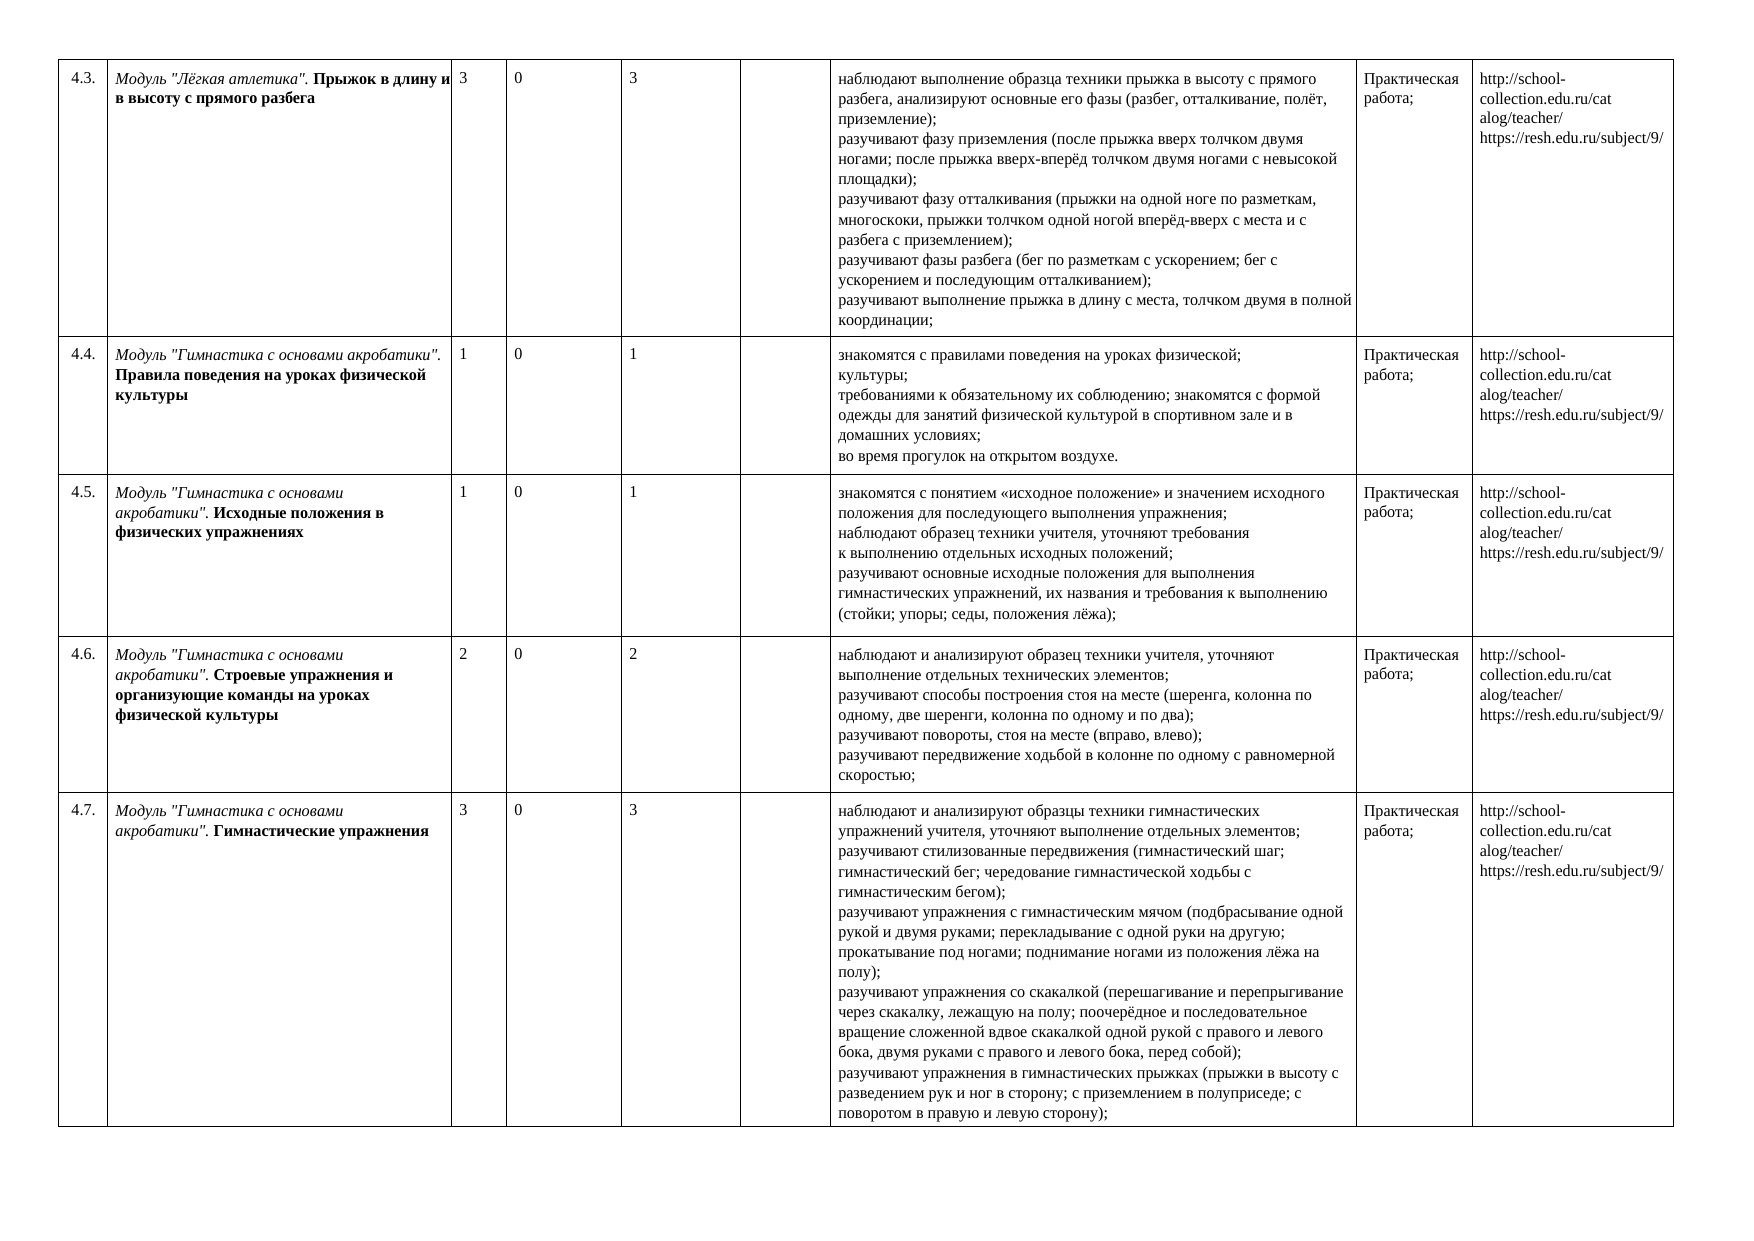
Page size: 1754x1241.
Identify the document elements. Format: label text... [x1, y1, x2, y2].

table_cell 3 [622, 793, 740, 1126]
table_header 3 [622, 60, 740, 336]
table_header Практическая работа; [1357, 60, 1472, 336]
table_header 0 [507, 60, 621, 336]
table_cell http://school- collection.edu.ru/cat alog/teacher/ https://resh.edu.ru/subject/9/ [1473, 637, 1673, 792]
table_cell 0 [507, 637, 621, 792]
table_cell знакомятся с правилами поведения на уроках физической; культуры; требованиями к обязательному их соблюдению; знакомятся с формой одежды для занятий физической культурой в спортивном зале и в домашних условиях; во время прогулок на открытом воздухе. [831, 337, 1356, 474]
table_cell http://school- collection.edu.ru/cat alog/teacher/ https://resh.edu.ru/subject/9/ [1473, 475, 1673, 636]
table_cell 2 [452, 637, 506, 792]
table_cell http://school- collection.edu.ru/cat alog/teacher/ https://resh.edu.ru/subject/9/ [1473, 337, 1673, 474]
table_header http://school- collection.edu.ru/cat alog/teacher/ https://resh.edu.ru/subject/9/ [1473, 60, 1673, 336]
table_cell 1 [622, 337, 740, 474]
table_cell знакомятся с понятием «исходное положение» и значением исходного положения для последующего выполнения упражнения; наблюдают образец техники учителя, уточняют требования к выполнению отдельных исходных положений; разучивают основные исходные положения для выполнения гимнастических упражнений, их названия и требования к выполнению (стойки; упоры; седы, положения лёжа); [831, 475, 1356, 636]
table_header 3 [452, 60, 506, 336]
table_cell Практическая работа; [1357, 793, 1472, 1126]
table_cell [741, 637, 830, 792]
table_cell 4.7. [59, 793, 107, 1126]
table_header Модуль "Лёгкая атлетика". Прыжок в длину и в высоту с прямого разбега [108, 60, 451, 336]
table_cell наблюдают и анализируют образцы техники гимнастических упражнений учителя, уточняют выполнение отдельных элементов; разучивают стилизованные передвижения (гимнастический шаг; гимнастический бег; чередование гимнастической ходьбы с гимнастическим бегом); разучивают упражнения с гимнастическим мячом (подбрасывание одной рукой и двумя руками; перекладывание с одной руки на другую; прокатывание под ногами; поднимание ногами из положения лёжа на полу); разучивают упражнения со скакалкой (перешагивание и перепрыгивание через скакалку, лежащую на полу; поочерёдное и последовательное вращение сложенной вдвое скакалкой одной рукой с правого и левого бока, двумя руками с правого и левого бока, перед собой); разучивают упражнения в гимнастических прыжках (прыжки в высоту с разведением рук и ног в сторону; с приземлением в полуприседе; с поворотом в правую и левую сторону); [831, 793, 1356, 1126]
table_cell Практическая работа; [1357, 337, 1472, 474]
table_cell 0 [507, 793, 621, 1126]
table_header наблюдают выполнение образца техники прыжка в высоту с прямого разбега, анализируют основные его фазы (разбег, отталкивание, полёт, приземление); разучивают фазу приземления (после прыжка вверх толчком двумя ногами; после прыжка вверх-вперёд толчком двумя ногами с невысокой площадки); разучивают фазу отталкивания (прыжки на одной ноге по разметкам, многоскоки, прыжки толчком одной ногой вперёд-вверх с места и с разбега с приземлением); разучивают фазы разбега (бег по разметкам с ускорением; бег с ускорением и последующим отталкиванием); разучивают выполнение прыжка в длину с места, толчком двумя в полной координации; [831, 60, 1356, 336]
table_header 4.3. [59, 60, 107, 336]
table_cell [741, 475, 830, 636]
table_cell 3 [452, 793, 506, 1126]
table_cell 2 [622, 637, 740, 792]
table_cell 0 [507, 337, 621, 474]
table_cell 1 [452, 475, 506, 636]
table_cell [741, 337, 830, 474]
table_header [741, 60, 830, 336]
table_cell Модуль "Гимнастика с основами акробатики". Исходные положения в физических упражнениях [108, 475, 451, 636]
table_cell Практическая работа; [1357, 475, 1472, 636]
table_cell 1 [622, 475, 740, 636]
table_cell 4.5. [59, 475, 107, 636]
table_cell 4.6. [59, 637, 107, 792]
table_cell Модуль "Гимнастика с основами акробатики". Строевые упражнения и организующие команды на уроках физической культуры [108, 637, 451, 792]
table_cell http://school- collection.edu.ru/cat alog/teacher/ https://resh.edu.ru/subject/9/ [1473, 793, 1673, 1126]
table_cell Модуль "Гимнастика с основами акробатики". Правила поведения на уроках физической культуры [108, 337, 451, 474]
table_cell [741, 793, 830, 1126]
table_cell Практическая работа; [1357, 637, 1472, 792]
table_cell 1 [452, 337, 506, 474]
table_cell наблюдают и анализируют образец техники учителя, уточняют выполнение отдельных технических элементов; разучивают способы построения стоя на месте (шеренга, колонна по одному, две шеренги, колонна по одному и по два); разучивают повороты, стоя на месте (вправо, влево); разучивают передвижение ходьбой в колонне по одному с равномерной скоростью; [831, 637, 1356, 792]
table_cell 4.4. [59, 337, 107, 474]
table_cell Модуль "Гимнастика с основами акробатики". Гимнастические упражнения [108, 793, 451, 1126]
table_cell 0 [507, 475, 621, 636]
